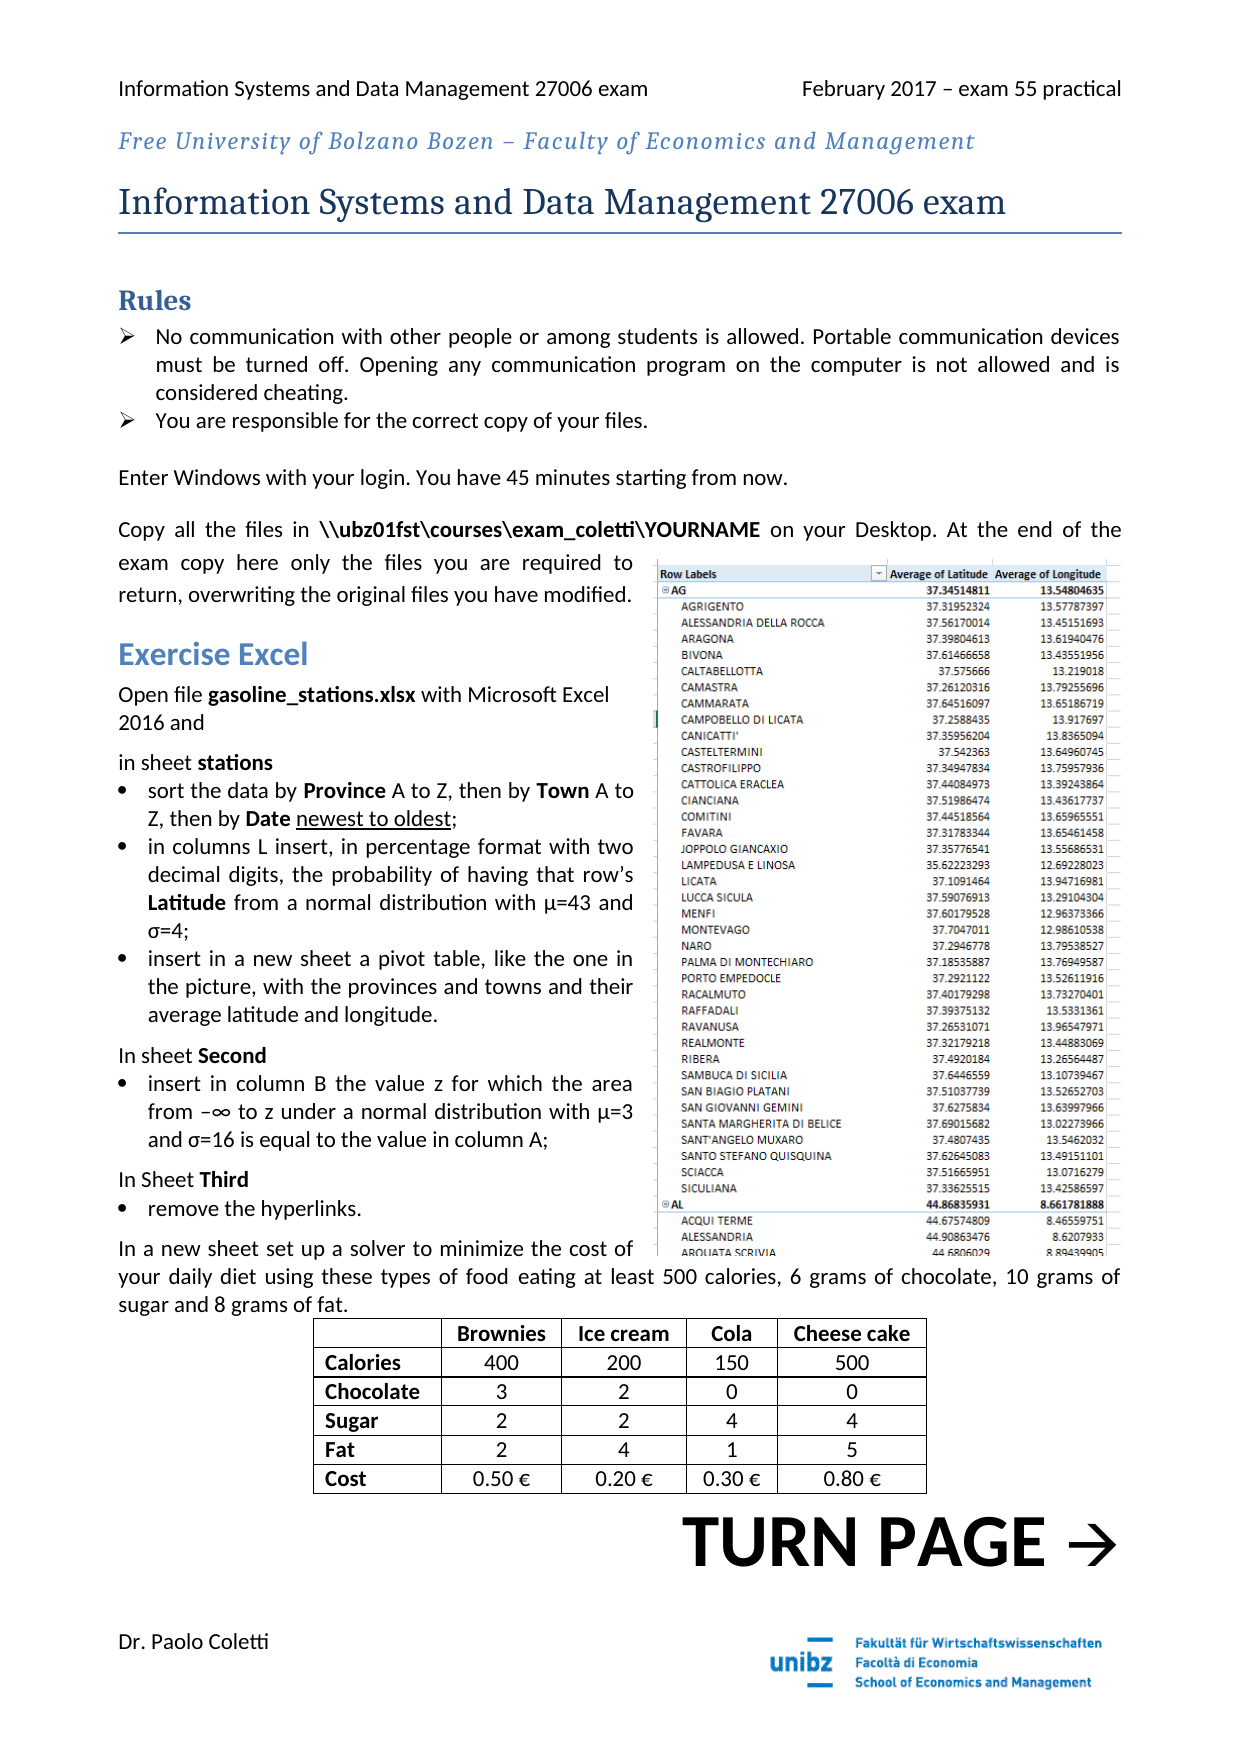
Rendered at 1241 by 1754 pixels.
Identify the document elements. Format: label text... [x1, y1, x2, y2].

table_cell 2 [562, 1406, 686, 1434]
subtitle Free University of Bolzano Bozen – Faculty of Economics and Management [118, 127, 1122, 155]
table_header Ice cream [562, 1319, 686, 1347]
table_cell 5 [778, 1436, 926, 1463]
table_cell 0.50 € [442, 1465, 561, 1493]
list remove the hyperlinks. [118, 1194, 653, 1222]
list sort the data by Province A to Z, then by Town A to Z, then by Date newest to oldest; [118, 776, 653, 832]
table_header Cheese cake [778, 1319, 926, 1347]
table_cell Fat [314, 1436, 441, 1463]
table_cell 4 [562, 1436, 686, 1463]
table_header Cola [687, 1319, 777, 1347]
table_cell 0.20 € [562, 1465, 686, 1493]
table_cell 4 [687, 1406, 777, 1434]
text In a new sheet set up a solver to minimize the cost of your daily diet using these types of food eating at least 500 calories, 6 grams of chocolate, 10 grams of sugar and 8 grams of fat. [118, 1234, 1122, 1318]
table_cell Sugar [314, 1406, 441, 1434]
list insert in column B the value z for which the area from –∞ to z under a normal distribution with μ=3 and σ=16 is equal to the value in column A; [118, 1069, 653, 1153]
text In Sheet Third [118, 1166, 653, 1194]
list You are responsible for the correct copy of your files. [118, 407, 1122, 434]
table_cell 3 [442, 1378, 561, 1405]
text Copy all the files in \\ubz01fst\courses\exam_coletti\YOURNAME on your Desktop. At the end of the exam copy here only the files you are required to return, overwriting the original files you have modified. [118, 516, 1122, 608]
table_cell 4 [778, 1406, 926, 1434]
text TURN PAGE [156, 1494, 1122, 1585]
list No communication with other people or among students is allowed. Portable communication devices must be turned off. Opening any communication program on the computer is not allowed and is considered cheating. [118, 322, 1122, 407]
subtitle Exercise Excel [118, 633, 653, 674]
table_cell 500 [778, 1348, 926, 1376]
table_cell Calories [314, 1348, 441, 1376]
table_header [314, 1319, 441, 1347]
title Information Systems and Data Management 27006 exam [118, 180, 1122, 232]
table_cell 1 [687, 1436, 777, 1463]
table_cell 150 [687, 1348, 777, 1376]
table_cell 0 [778, 1378, 926, 1405]
table_cell 0.80 € [778, 1465, 926, 1493]
picture [760, 1628, 1112, 1698]
table_header Brownies [442, 1319, 561, 1347]
table_cell 400 [442, 1348, 561, 1376]
text In sheet Second [118, 1041, 653, 1069]
table_cell 2 [442, 1436, 561, 1463]
subtitle Rules [118, 284, 1122, 317]
text Enter Windows with your login. You have 45 minutes starting from now. [118, 463, 1122, 491]
table_cell Chocolate [314, 1378, 441, 1405]
list in columns L insert, in percentage format with two decimal digits, the probability of having that row’s Latitude from a normal distribution with μ=43 and σ=4; [118, 832, 653, 944]
table_cell 0 [687, 1378, 777, 1405]
table_cell 200 [562, 1348, 686, 1376]
table_cell 2 [562, 1378, 686, 1405]
list insert in a new sheet a pivot table, like the one in the picture, with the provinces and towns and their average latitude and longitude. [118, 944, 653, 1028]
text Open file gasoline_stations.xlsx with Microsoft Excel 2016 and [118, 680, 653, 736]
table_cell 0.30 € [687, 1465, 777, 1493]
picture [653, 559, 1121, 1256]
table_cell 2 [442, 1406, 561, 1434]
table_cell Cost [314, 1465, 441, 1493]
text in sheet stations [118, 748, 653, 776]
